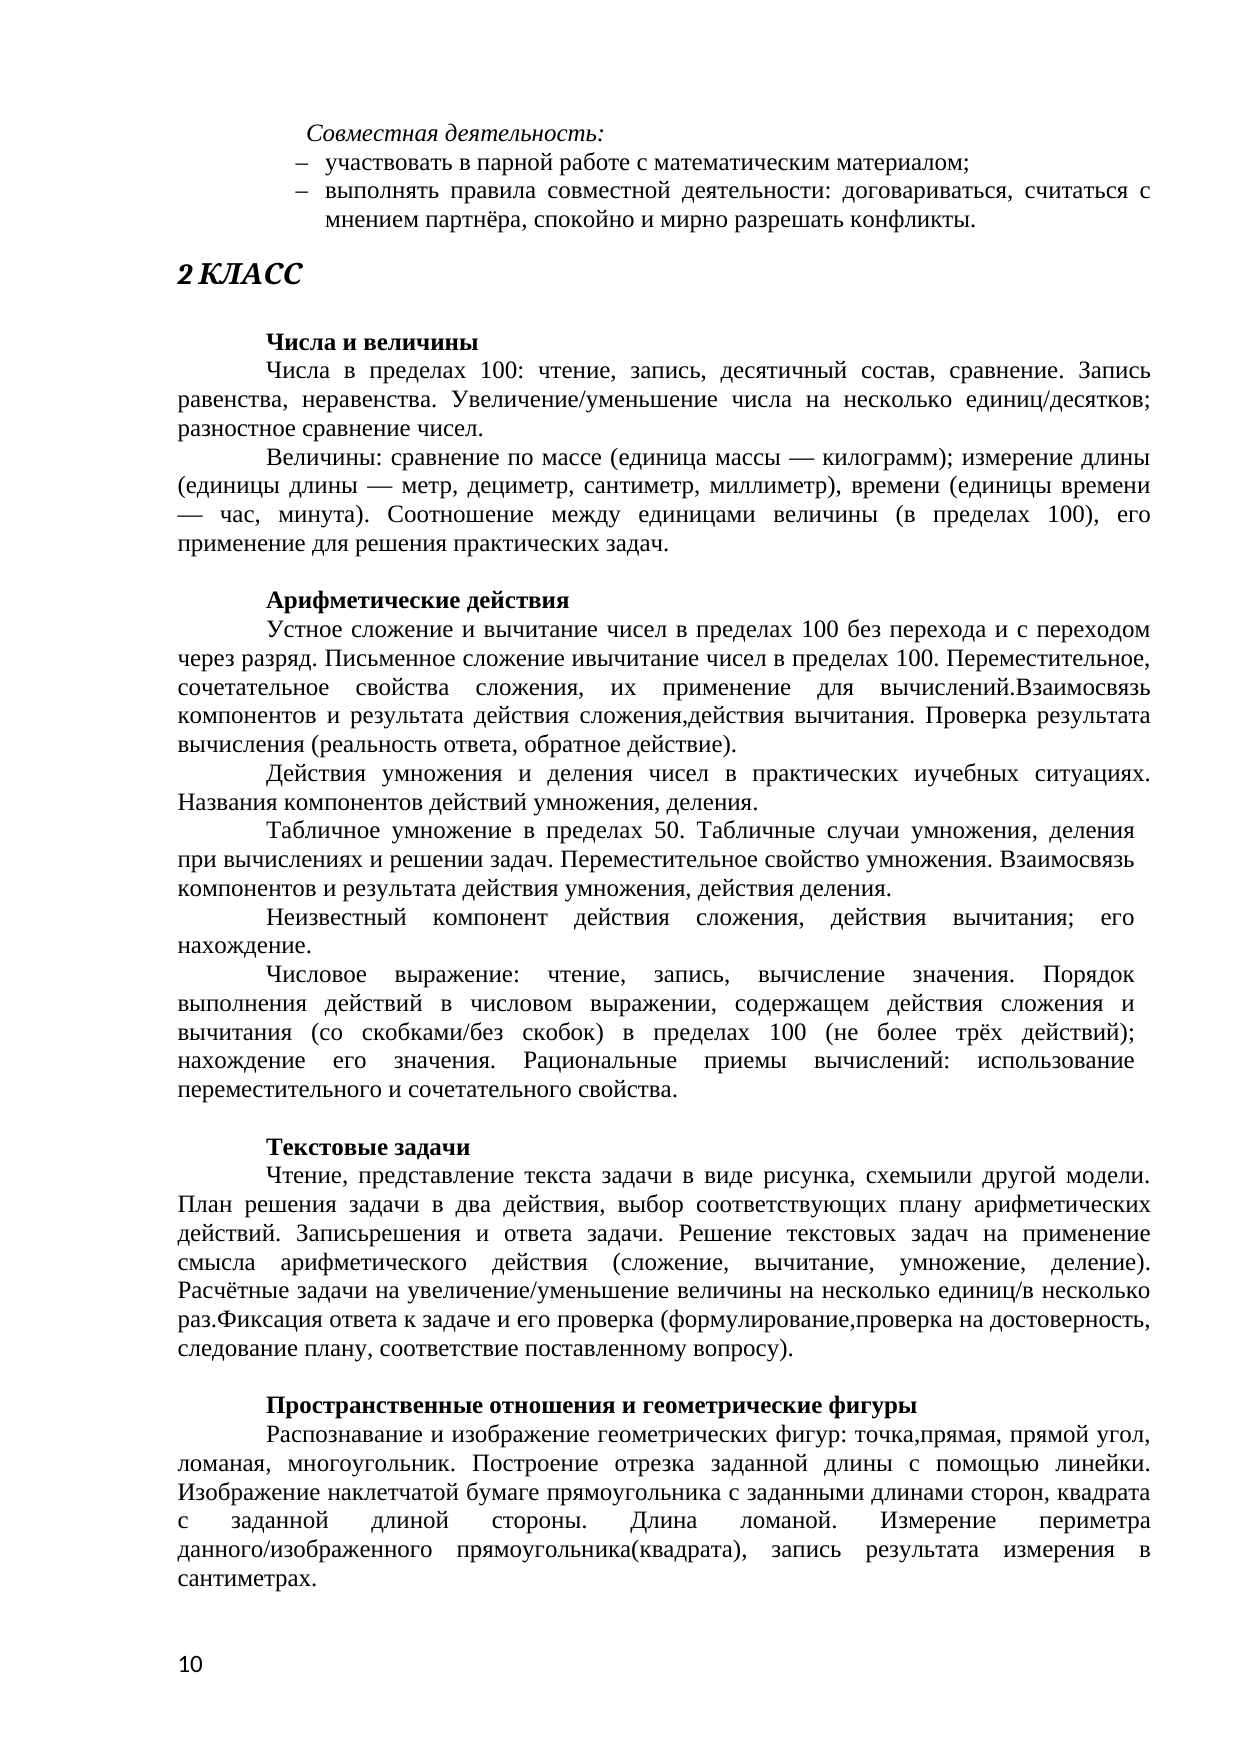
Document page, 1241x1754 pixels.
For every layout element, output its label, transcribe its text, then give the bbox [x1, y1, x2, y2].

subtitle 2 КЛАСС [177, 258, 1152, 292]
text Величины: сравнение по массе (единица массы — килограмм); измерение длины (единицы длины — метр, дециметр, сантиметр, миллиметр), времени (единицы времени — час, минута). Соотношение между единицами величины (в пределах 100), его применение для решения практических задач. [177, 442, 1152, 557]
text Табличное умножение в пределах 50. Табличные случаи умножения, деления при вычислениях и решении задач. Переместительное свойство умножения. Взаимосвязь компонентов и результата действия умножения, действия деления. [177, 815, 1136, 902]
text Неизвестный компонент действия сложения, действия вычитания; его нахождение. [177, 902, 1136, 959]
text Текстовые задачи [177, 1132, 1152, 1160]
text Совместная деятельность: [217, 118, 1152, 147]
text Числа и величины [177, 327, 1152, 355]
list выполнять правила совместной деятельности: договариваться, считаться с мнением партнёра, спокойно и мирно разрешать конфликты. [295, 176, 1152, 233]
text Числовое выражение: чтение, запись, вычисление значения. Порядок выполнения действий в числовом выражении, содержащем действия сложения и вычитания (со скобками/без скобок) в пределах 100 (не более трёх действий); нахождение его значения. Рациональные приемы вычислений: использование переместительного и сочетательного свойства. [177, 959, 1136, 1103]
text Устное сложение и вычитание чисел в пределах 100 без перехода и с переходом через разряд. Письменное сложение ивычитание чисел в пределах 100. Переместительное, сочетательное свойства сложения, их применение для вычислений.Взаимосвязь компонентов и результата действия сложения,действия вычитания. Проверка результата вычисления (реальность ответа, обратное действие). [177, 614, 1152, 758]
text Арифметические действия [177, 585, 1152, 614]
list участвовать в парной работе с математическим материалом; [295, 147, 1152, 176]
text Действия умножения и деления чисел в практических иучебных ситуациях. Названия компонентов действий умножения, деления. [177, 758, 1152, 815]
text Распознавание и изображение геометрических фигур: точка,прямая, прямой угол, ломаная, многоугольник. Построение отрезка заданной длины с помощью линейки. Изображение наклетчатой бумаге прямоугольника с заданными длинами сторон, квадрата с заданной длиной стороны. Длина ломаной. Измерение периметра данного/изображенного прямоугольника(квадрата), запись результата измерения в сантиметрах. [177, 1419, 1152, 1592]
text Чтение, представление текста задачи в виде рисунка, схемыили другой модели. План решения задачи в два действия, выбор соответствующих плану арифметических действий. Записьрешения и ответа задачи. Решение текстовых задач на применение смысла арифметического действия (сложение, вычитание, умножение, деление). Расчётные задачи на увеличение/уменьшение величины на несколько единиц/в несколько раз.Фиксация ответа к задаче и его проверка (формулирование,проверка на достоверность, следование плану, соответствие поставленному вопросу). [177, 1160, 1152, 1362]
text Числа в пределах 100: чтение, запись, десятичный состав, сравнение. Запись равенства, неравенства. Увеличение/уменьшение числа на несколько единиц/десятков; разностное сравнение чисел. [177, 355, 1152, 442]
text Пространственные отношения и геометрические фигуры [177, 1390, 1152, 1419]
